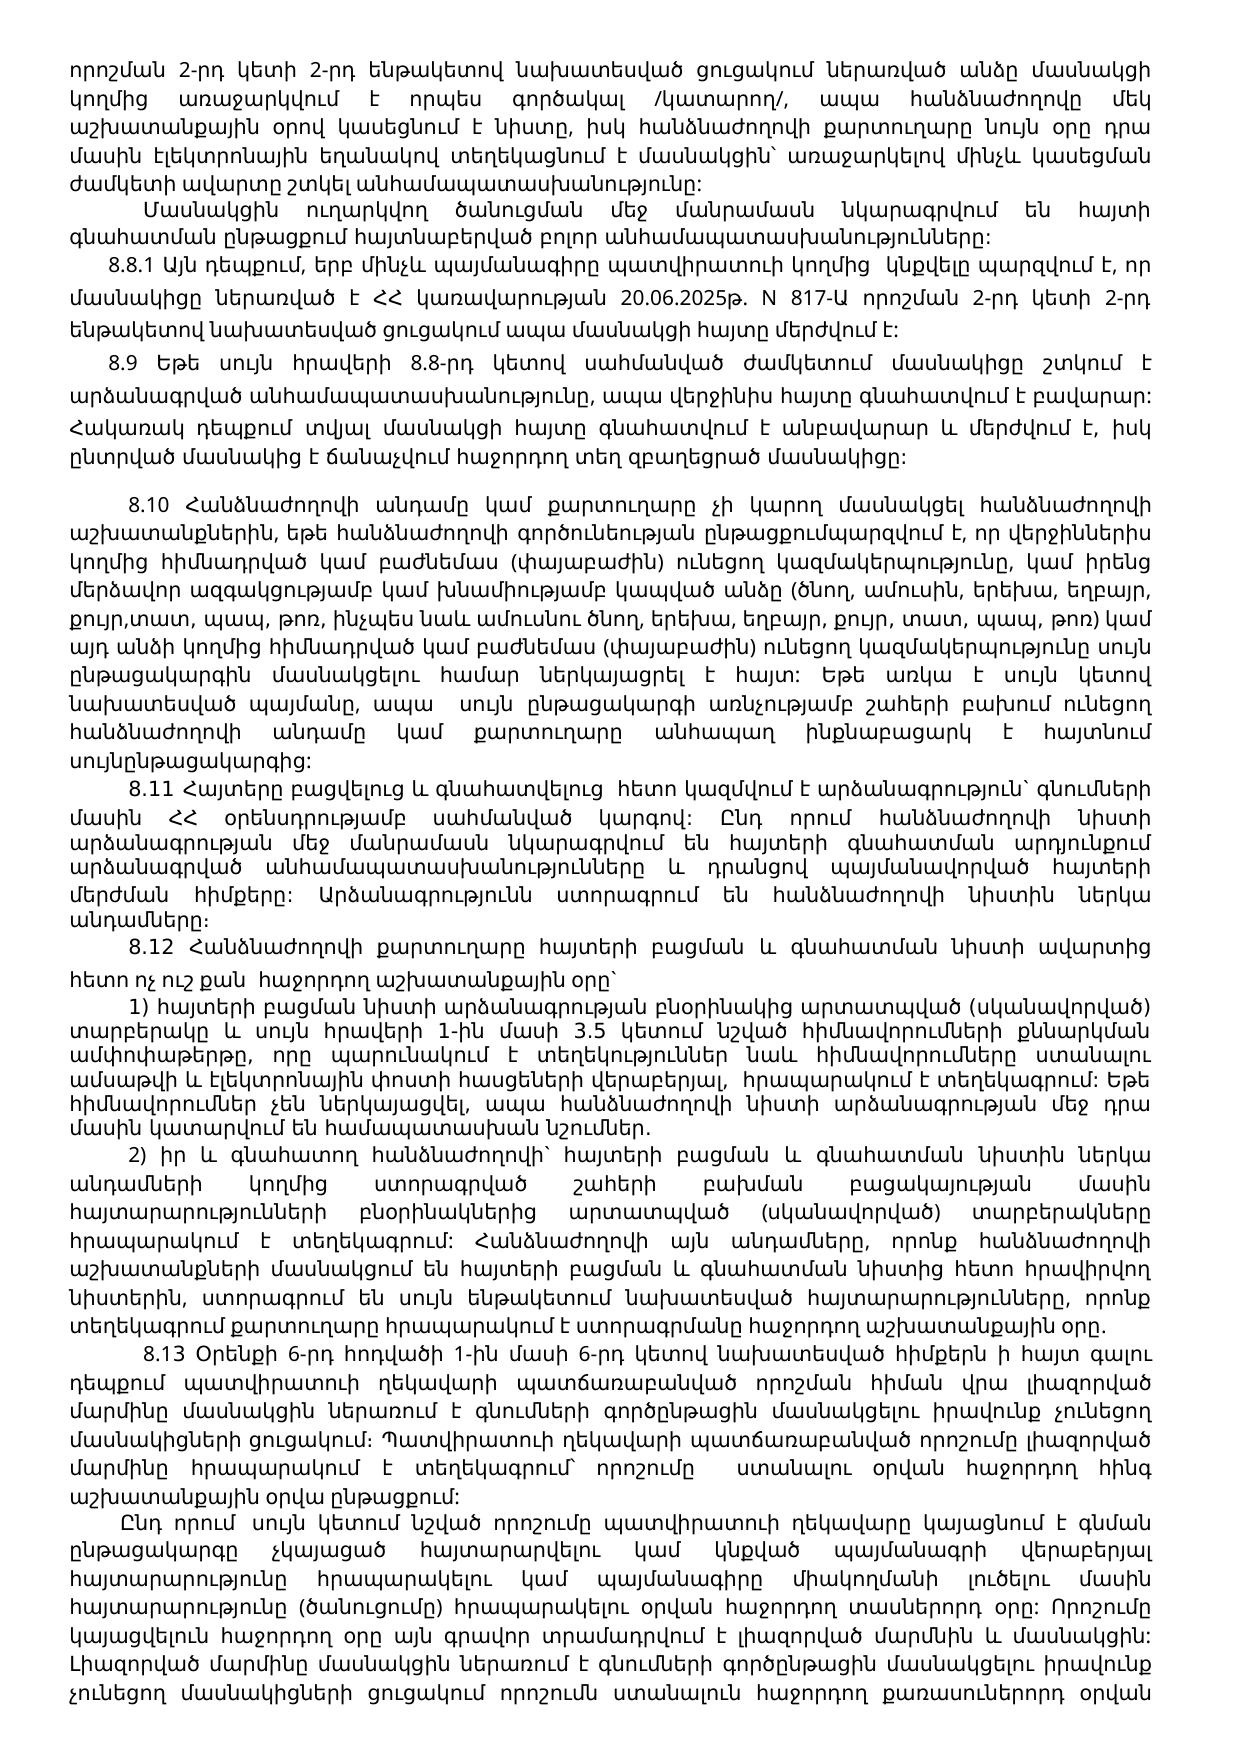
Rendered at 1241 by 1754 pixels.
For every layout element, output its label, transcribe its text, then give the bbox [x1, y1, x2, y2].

text 8.8.1 Այն դեպքում, երբ մինչև պայմանագիրը պատվիրատուի կողմից կնքվելը պարզվում է, որ մասնակիցը ներառված է ՀՀ կառավարության 20.06.2025թ. N 817-Ա որոշման 2-րդ կետի 2-րդ ենթակետով նախատեսված ցուցակում ապա մասնակցի հայտը մերժվում է: [69, 250, 1152, 344]
text 8.10 Հանձնաժողովի անդամը կամ քարտուղարը չի կարող մասնակցել հանձնաժողովի աշխատանքներին, եթե հանձնաժողովի գործունեության ընթացքումպարզվում է, որ վերջիններիս կողմից հիմնադրված կամ բաժնեմաս (փայաբաժին) ունեցող կազմակերպությունը, կամ իրենց մերձավոր ազգակցությամբ կամ խնամիությամբ կապված անձը (ծնող, ամուսին, երեխա, եղբայր, քույր,տատ, պապ, թոռ, ինչպես նաև ամուսնու ծնող, երեխա, եղբայր, քույր, տատ, պապ, թոռ) կամ այդ անձի կողմից հիմնադրված կամ բաժնեմաս (փայաբաժին) ունեցող կազմակերպությունը սույն ընթացակարգին մասնակցելու համար ներկայացրել է հայտ: Եթե առկա է սույն կետով նախատեսված պայմանը, ապա սույն ընթացակարգի առնչությամբ շահերի բախում ունեցող հանձնաժողովի անդամը կամ քարտուղարը անհապաղ ինքնաբացարկ է հայտնում սույնընթացակարգից: [69, 490, 1152, 774]
text 8.12 Հանձնաժողովի քարտուղարը հայտերի բացման և գնահատման նիստի ավարտից հետո ոչ ուշ քան հաջորդող աշխատանքային օրը` [69, 932, 1152, 995]
text 8.13 Օրենքի 6-րդ հոդվածի 1-ին մասի 6-րդ կետով նախատեսված հիմքերն ի հայտ գալու դեպքում պատվիրատուի ղեկավարի պատճառաբանված որոշման հիման վրա լիազորված մարմինը մասնակցին ներառում է գնումների գործընթացին մասնակցելու իրավունք չունեցող մասնակիցների ցուցակում։ Պատվիրատուի ղեկավարի պատճառաբանված որոշումը լիազորված մարմինը հրապարակում է տեղեկագրում՝ որոշումը ստանալու օրվան հաջորդող հինգ աշխատանքային օրվա ընթացքում: [69, 1339, 1152, 1510]
text Մասնակցին ուղարկվող ծանուցման մեջ մանրամասն նկարագրվում են հայտի գնահատման ընթացքում հայտնաբերված բոլոր անհամապատասխանությունները: [69, 198, 1152, 250]
text 2) իր և գնահատող հանձնաժողովի` հայտերի բացման և գնահատման նիստին ներկա անդամների կողմից ստորագրված շահերի բախման բացակայության մասին հայտարարությունների բնօրինակներից արտատպված (սկանավորված) տարբերակները հրապարակում է տեղեկագրում: Հանձնաժողովի այն անդամները, որոնք հանձնաժողովի աշխատանքների մասնակցում են հայտերի բացման և գնահատման նիստից հետո հրավիրվող նիստերին, ստորագրում են սույն ենթակետում նախատեսված հայտարարությունները, որոնք տեղեկագրում քարտուղարը հրապարակում է ստորագրմանը հաջորդող աշխատանքային օրը. [69, 1141, 1152, 1339]
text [69, 56, 1152, 198]
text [69, 1510, 1152, 1706]
text 1) հայտերի բացման նիստի արձանագրության բնօրինակից արտատպված (սկանավորված) տարբերակը և սույն հրավերի 1-ին մասի 3.5 կետում նշված հիմնավորումների քննարկման ամփոփաթերթը, որը պարունակում է տեղեկություններ նաև հիմնավորումները ստանալու ամսաթվի և էլեկտրոնային փոստի հասցեների վերաբերյալ, հրապարակում է տեղեկագրում: Եթե հիմնավորումներ չեն ներկայացվել, ապա հանձնաժողովի նիստի արձանագրության մեջ դրա մասին կատարվում են համապատասխան նշումներ. [69, 995, 1152, 1141]
text 8.11 Հայտերը բացվելուց և գնահատվելուց հետո կազմվում է արձանագրություն` գնումների մասին ՀՀ օրենսդրությամբ սահմանված կարգով: Ընդ որում հանձնաժողովի նիստի արձանագրության մեջ մանրամասն նկարագրվում են հայտերի գնահատման արդյունքում արձանագրված անհամապատասխանությունները և դրանցով պայմանավորված հայտերի մերժման հիմքերը: Արձանագրությունն ստորագրում են հանձնաժողովի նիստին ներկա անդամները։ [69, 774, 1152, 932]
text 8.9 Եթե սույն հրավերի 8.8-րդ կետով սահմանված ժամկետում մասնակիցը շտկում է արձանագրված անհամապատասխանությունը, ապա վերջինիս հայտը գնահատվում է բավարար: Հակառակ դեպքում տվյալ մասնակցի հայտը գնահատվում է անբավարար և մերժվում է, իսկ ընտրված մասնակից է ճանաչվում հաջորդող տեղ զբաղեցրած մասնակիցը: [69, 348, 1152, 470]
